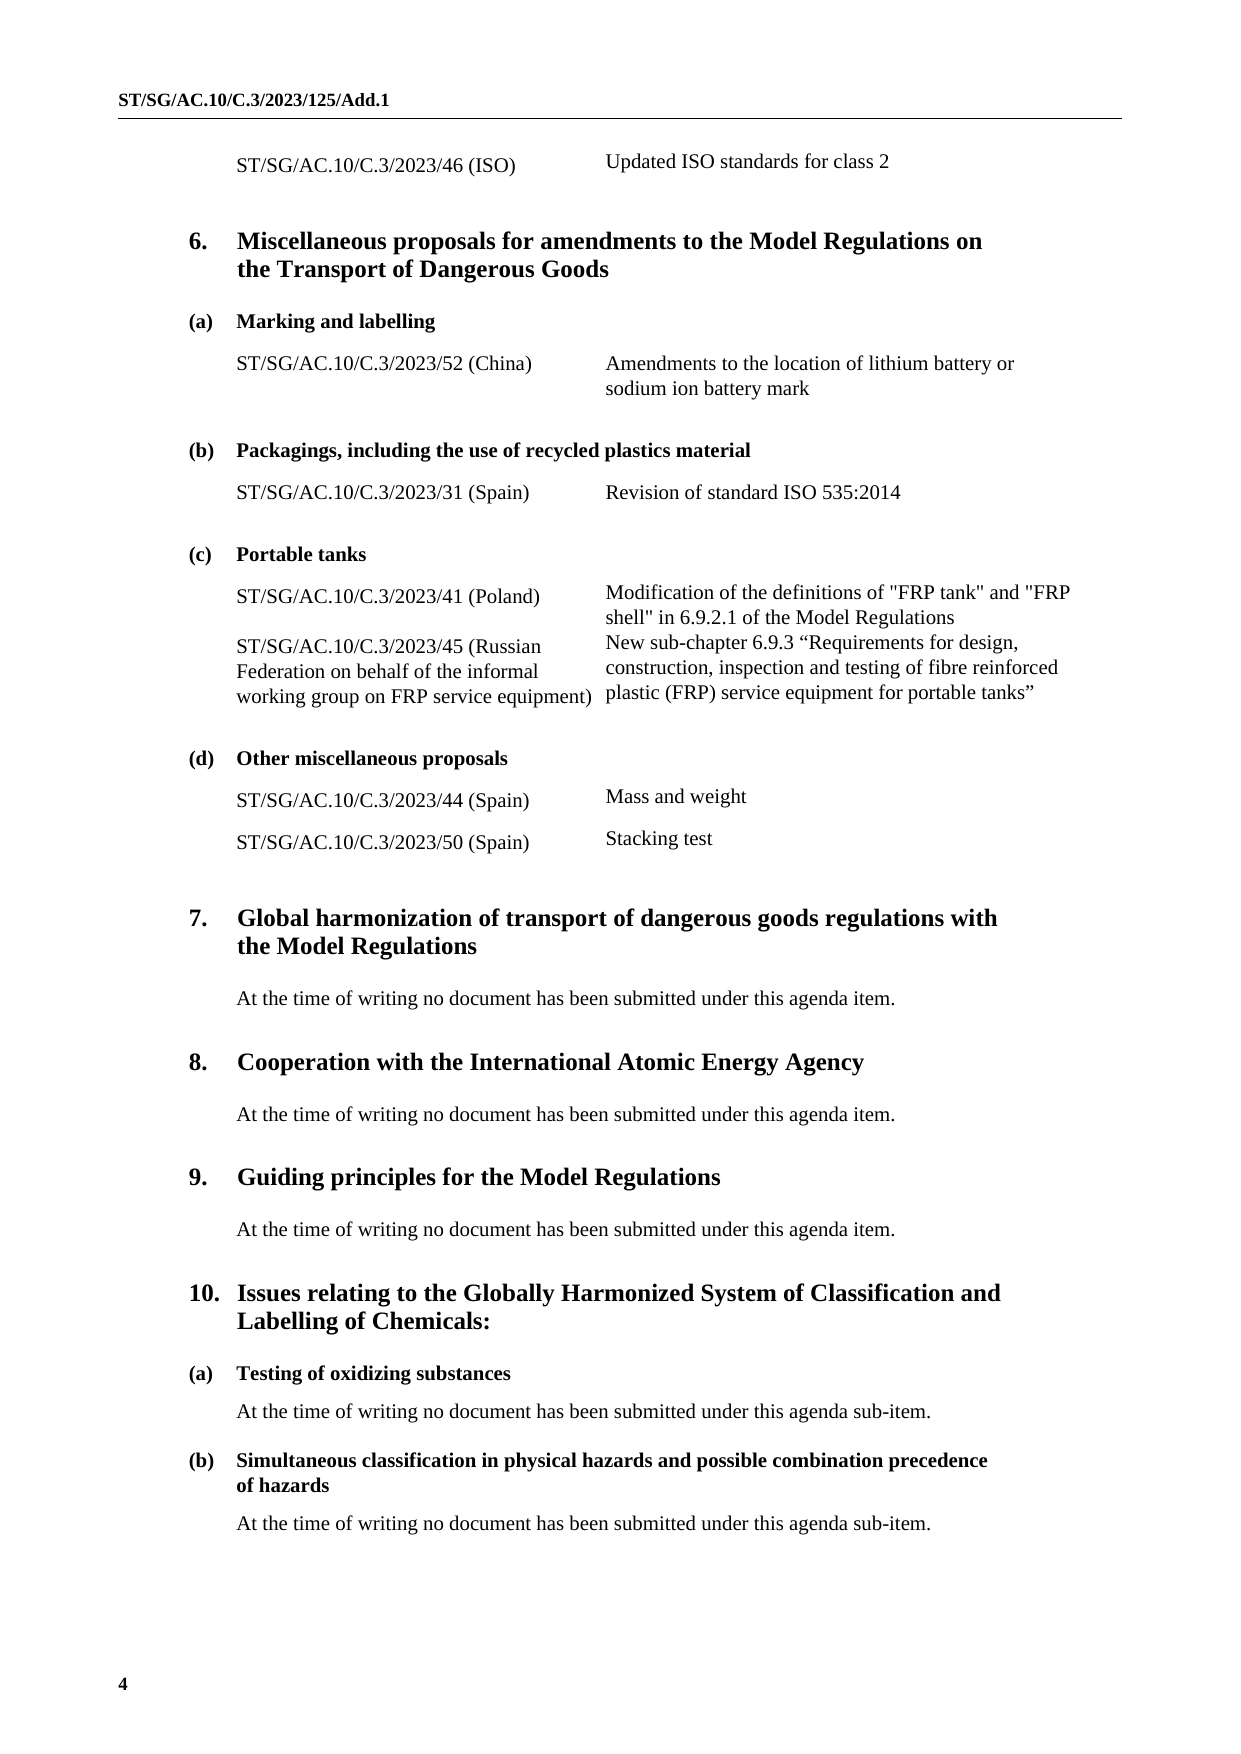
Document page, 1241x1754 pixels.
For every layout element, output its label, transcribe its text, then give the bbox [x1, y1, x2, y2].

table_cell Stacking test [605, 825, 1122, 866]
text (b) Packagings, including the use of recycled plastics material [188, 437, 1004, 462]
text At the time of writing no document has been submitted under this agenda item. [236, 1101, 1004, 1126]
table_header Revision of standard ISO 535:2014 [605, 475, 1122, 516]
table_header ST/SG/AC.10/C.3/2023/41 (Poland) [236, 579, 605, 629]
text 8. Cooperation with the International Atomic Energy Agency [188, 1048, 1004, 1076]
table_cell ST/SG/AC.10/C.3/2023/50 (Spain) [236, 825, 605, 866]
text At the time of writing no document has been submitted under this agenda item. [236, 985, 1004, 1010]
text (b) Simultaneous classification in physical hazards and possible combination precedence of hazards [188, 1448, 1004, 1498]
text (a) Testing of oxidizing substances [188, 1360, 1004, 1385]
text At the time of writing no document has been submitted under this agenda sub-item. [177, 1510, 1122, 1535]
text 9. Guiding principles for the Model Regulations [188, 1163, 1004, 1191]
table_cell New sub-chapter 6.9.3 “Requirements for design, construction, inspection and testing of fibre reinforced plastic (FRP) service equipment for portable tanks” [605, 629, 1122, 721]
text (d) Other miscellaneous proposals [188, 746, 1004, 771]
text At the time of writing no document has been submitted under this agenda sub-item. [236, 1398, 1004, 1423]
table_header Mass and weight [605, 783, 1122, 825]
table_header Amendments to the location of lithium battery or sodium ion battery mark [605, 346, 1118, 412]
text At the time of writing no document has been submitted under this agenda item. [236, 1216, 1004, 1241]
table_header ST/SG/AC.10/C.3/2023/44 (Spain) [236, 783, 605, 825]
text (c) Portable tanks [188, 541, 1004, 566]
table_cell ST/SG/AC.10/C.3/2023/46 (ISO) [236, 148, 605, 189]
table_header ST/SG/AC.10/C.3/2023/31 (Spain) [236, 475, 605, 516]
text (a) Marking and labelling [188, 308, 1004, 333]
table_cell Updated ISO standards for class 2 [605, 148, 1122, 189]
table_header ST/SG/AC.10/C.3/2023/52 (China) [236, 346, 605, 412]
text 7. Global harmonization of transport of dangerous goods regulations with the Model Regulations [188, 904, 1004, 960]
table_header Modification of the definitions of "FRP tank" and "FRP shell" in 6.9.2.1 of the Model Regulations [605, 579, 1122, 629]
text 6. Miscellaneous proposals for amendments to the Model Regulations on the Transport of Dangerous Goods [188, 227, 1004, 283]
text 10. Issues relating to the Globally Harmonized System of Classification and Labelling of Chemicals: [188, 1279, 1004, 1335]
table_cell ST/SG/AC.10/C.3/2023/45 (Russian Federation on behalf of the informal working group on FRP service equipment) [236, 629, 605, 721]
